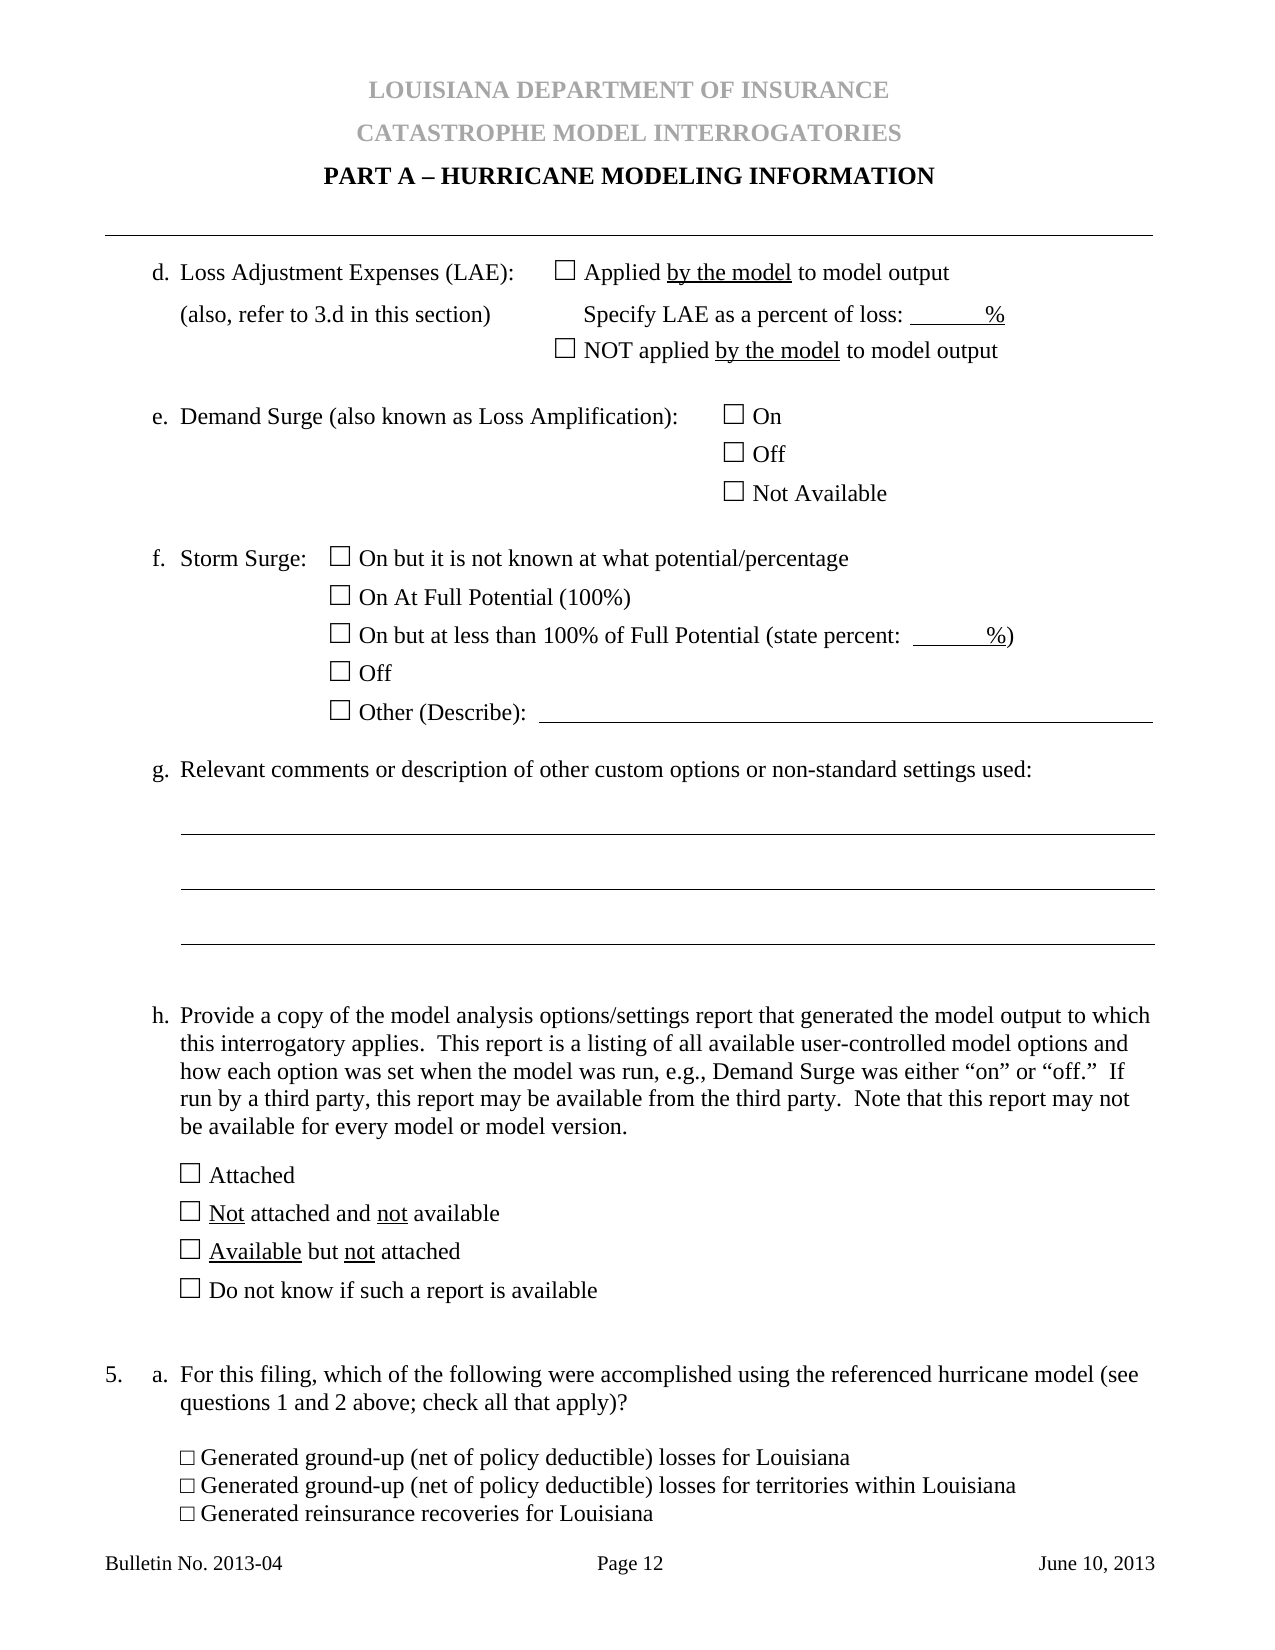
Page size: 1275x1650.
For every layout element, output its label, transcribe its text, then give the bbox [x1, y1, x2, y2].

text □ Generated ground-up (net of policy deductible) losses for territories within Louisiana [180, 1471, 1153, 1498]
text □ Generated ground-up (net of policy deductible) losses for Louisiana [180, 1443, 1153, 1471]
text □ Generated reinsurance recoveries for Louisiana [180, 1498, 1153, 1526]
list Relevant comments or description of other custom options or non-standard settings used: [152, 755, 1153, 783]
text □ Do not know if such a report is available [180, 1267, 1153, 1305]
list Storm Surge: □ On but it is not known at what potential/percentage [152, 536, 1153, 574]
text 5. a. For this filing, which of the following were accomplished using the referenced hurricane model (see questions 1 and 2 above; check all that apply)? [105, 1361, 1153, 1416]
text □ Not attached and not available [180, 1190, 1153, 1229]
list □ NOT applied by the model to model output [180, 327, 1153, 366]
list Demand Surge (also known as Loss Amplification): □ On [152, 393, 1153, 431]
text □ Attached [180, 1152, 1153, 1190]
list (also, refer to 3.d in this section) Specify LAE as a percent of loss: % [180, 299, 1153, 327]
list □ On At Full Potential (100%) [180, 574, 1153, 612]
text □ Available but not attached [180, 1229, 1153, 1267]
text □ Off [330, 651, 1153, 689]
text □ Other (Describe): [330, 689, 1153, 727]
list □ Off [180, 431, 1153, 470]
text □ On but at less than 100% of Full Potential (state percent: %) [330, 612, 1153, 651]
list □ Not Available [180, 470, 1153, 508]
list Provide a copy of the model analysis options/settings report that generated the model output to which this interrogatory applies. This report is a listing of all available user-controlled model options and how each option was set when the model was run, e.g., Demand Surge was either “on” or “off.” If run by a third party, this report may be available from the third party. Note that this report may not be available for every model or model version. [152, 1001, 1153, 1139]
list Loss Adjustment Expenses (LAE): □ Applied by the model to model output [152, 249, 1153, 287]
